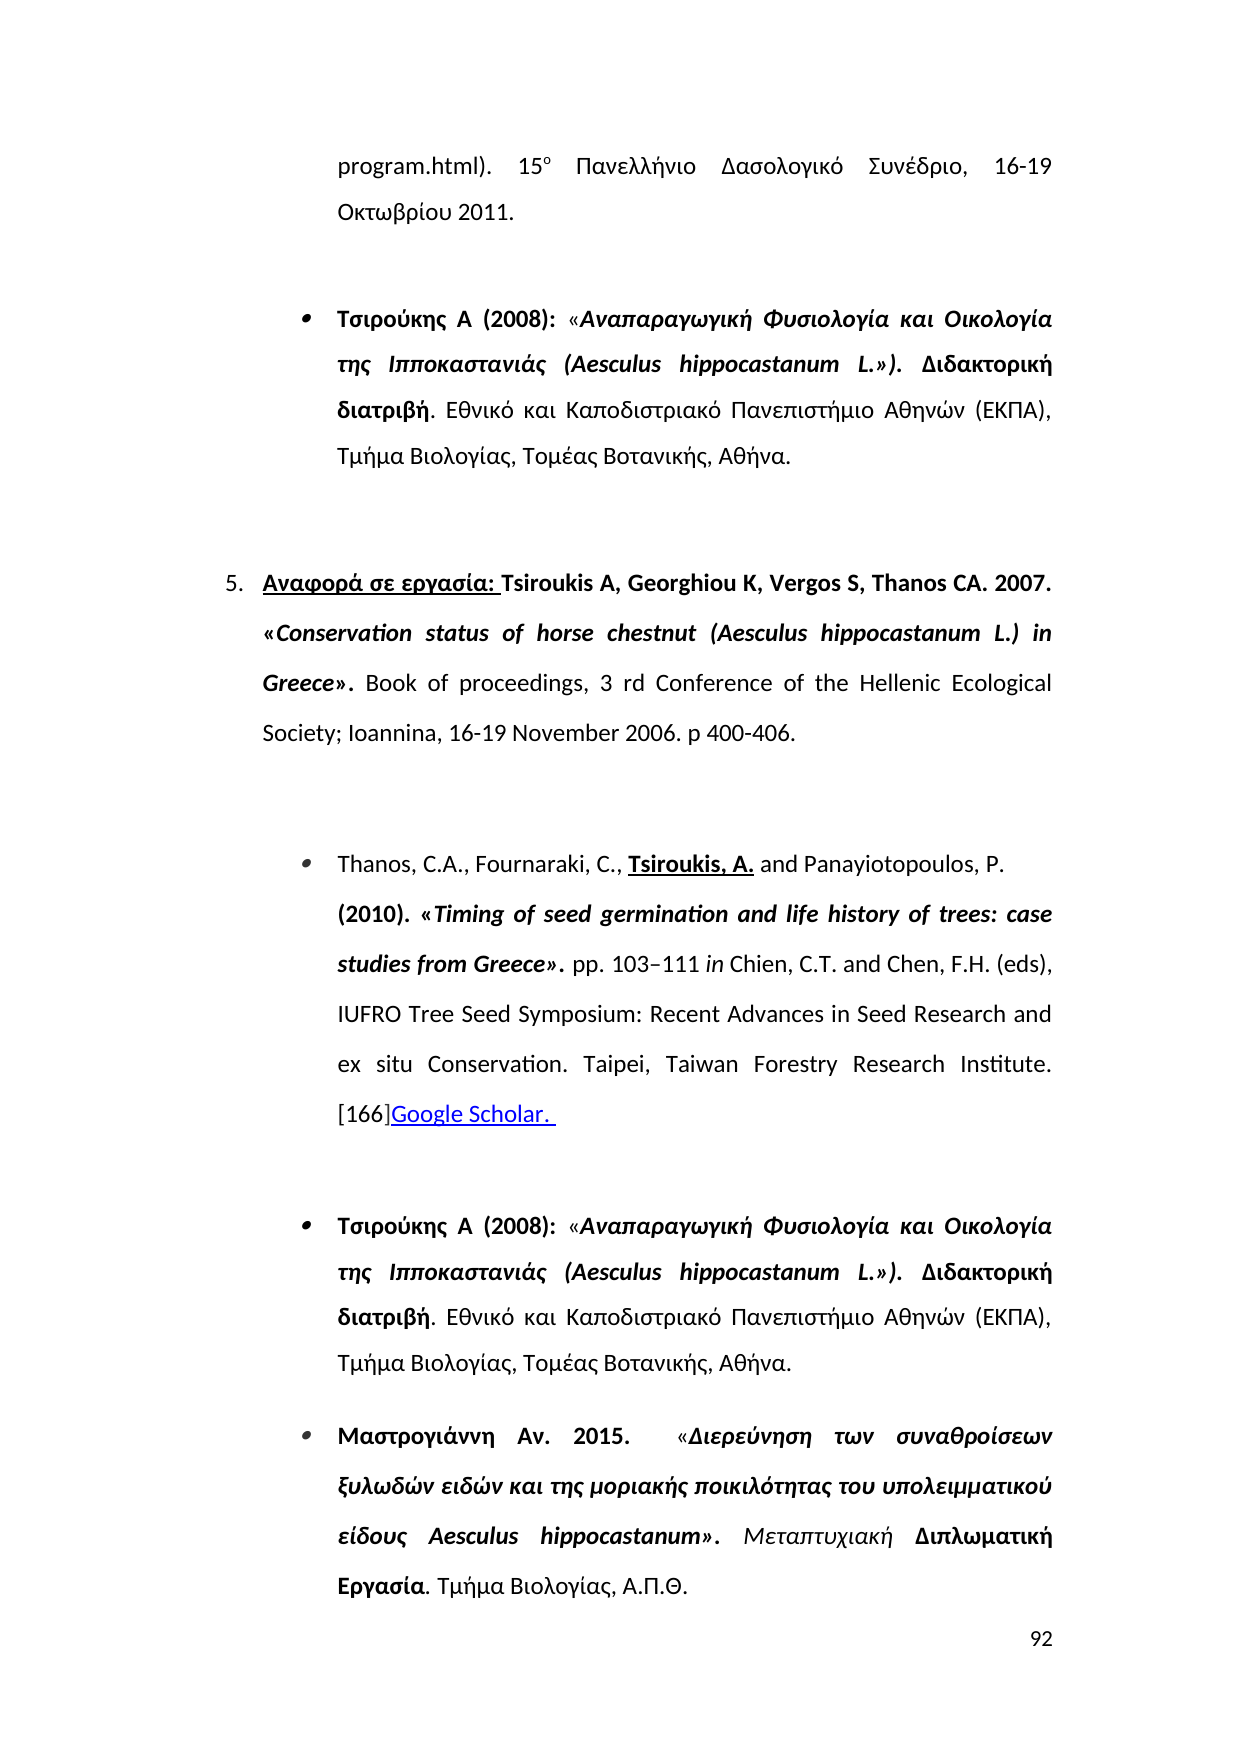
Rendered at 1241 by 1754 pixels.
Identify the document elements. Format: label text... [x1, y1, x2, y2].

list Τσιρούκης Α (2008): «Αναπαραγωγική Φυσιολογία και Οικολογία της Ιπποκαστανιάς (Aesculus hippocastanum L.»). Διδακτορική διατριβή. Εθνικό και Καποδιστριακό Πανεπιστήμιο Αθηνών (ΕΚΠΑ), Τμήμα Βιολογίας, Τομέας Βοτανικής, Αθήνα. [300, 1210, 1053, 1378]
list Αναφορά σε εργασία: Tsiroukis A, Georghiou K, Vergos S, Thanos CA. 2007. «Conservation status of horse chestnut (Aesculus hippocastanum L.) in Greece». Book of proceedings, 3 rd Conference of the Hellenic Ecological Society; Ioannina, 16-19 November 2006. p 400-406. [225, 547, 1053, 747]
list Thanos, C.A., Fournaraki, C., Tsiroukis, A. and Panayiotopoulos, P. (2010). «Timing of seed germination and life history of trees: case studies from Greece». pp. 103–111 in Chien, C.T. and Chen, F.H. (eds), IUFRO Tree Seed Symposium: Recent Advances in Seed Research and ex situ Conservation. Taipei, Taiwan Forestry Research Institute. [166]Google Scholar. [300, 829, 1053, 1129]
list Τσιρούκης Α (2008): «Αναπαραγωγική Φυσιολογία και Οικολογία της Ιπποκαστανιάς (Aesculus hippocastanum L.»). Διδακτορική διατριβή. Εθνικό και Καποδιστριακό Πανεπιστήμιο Αθηνών (ΕΚΠΑ), Τμήμα Βιολογίας, Τομέας Βοτανικής, Αθήνα. [300, 303, 1053, 471]
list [300, 150, 1053, 226]
list Μαστρογιάννη Αν. 2015. «Διερεύνηση των συναθροίσεων ξυλωδών ειδών και της μοριακής ποικιλότητας του υπολειμματικού είδους Aesculus hippocastanum». Μεταπτυχιακή Διπλωματική Εργασία. Τμήμα Βιολογίας, Α.Π.Θ. [300, 1401, 1053, 1601]
